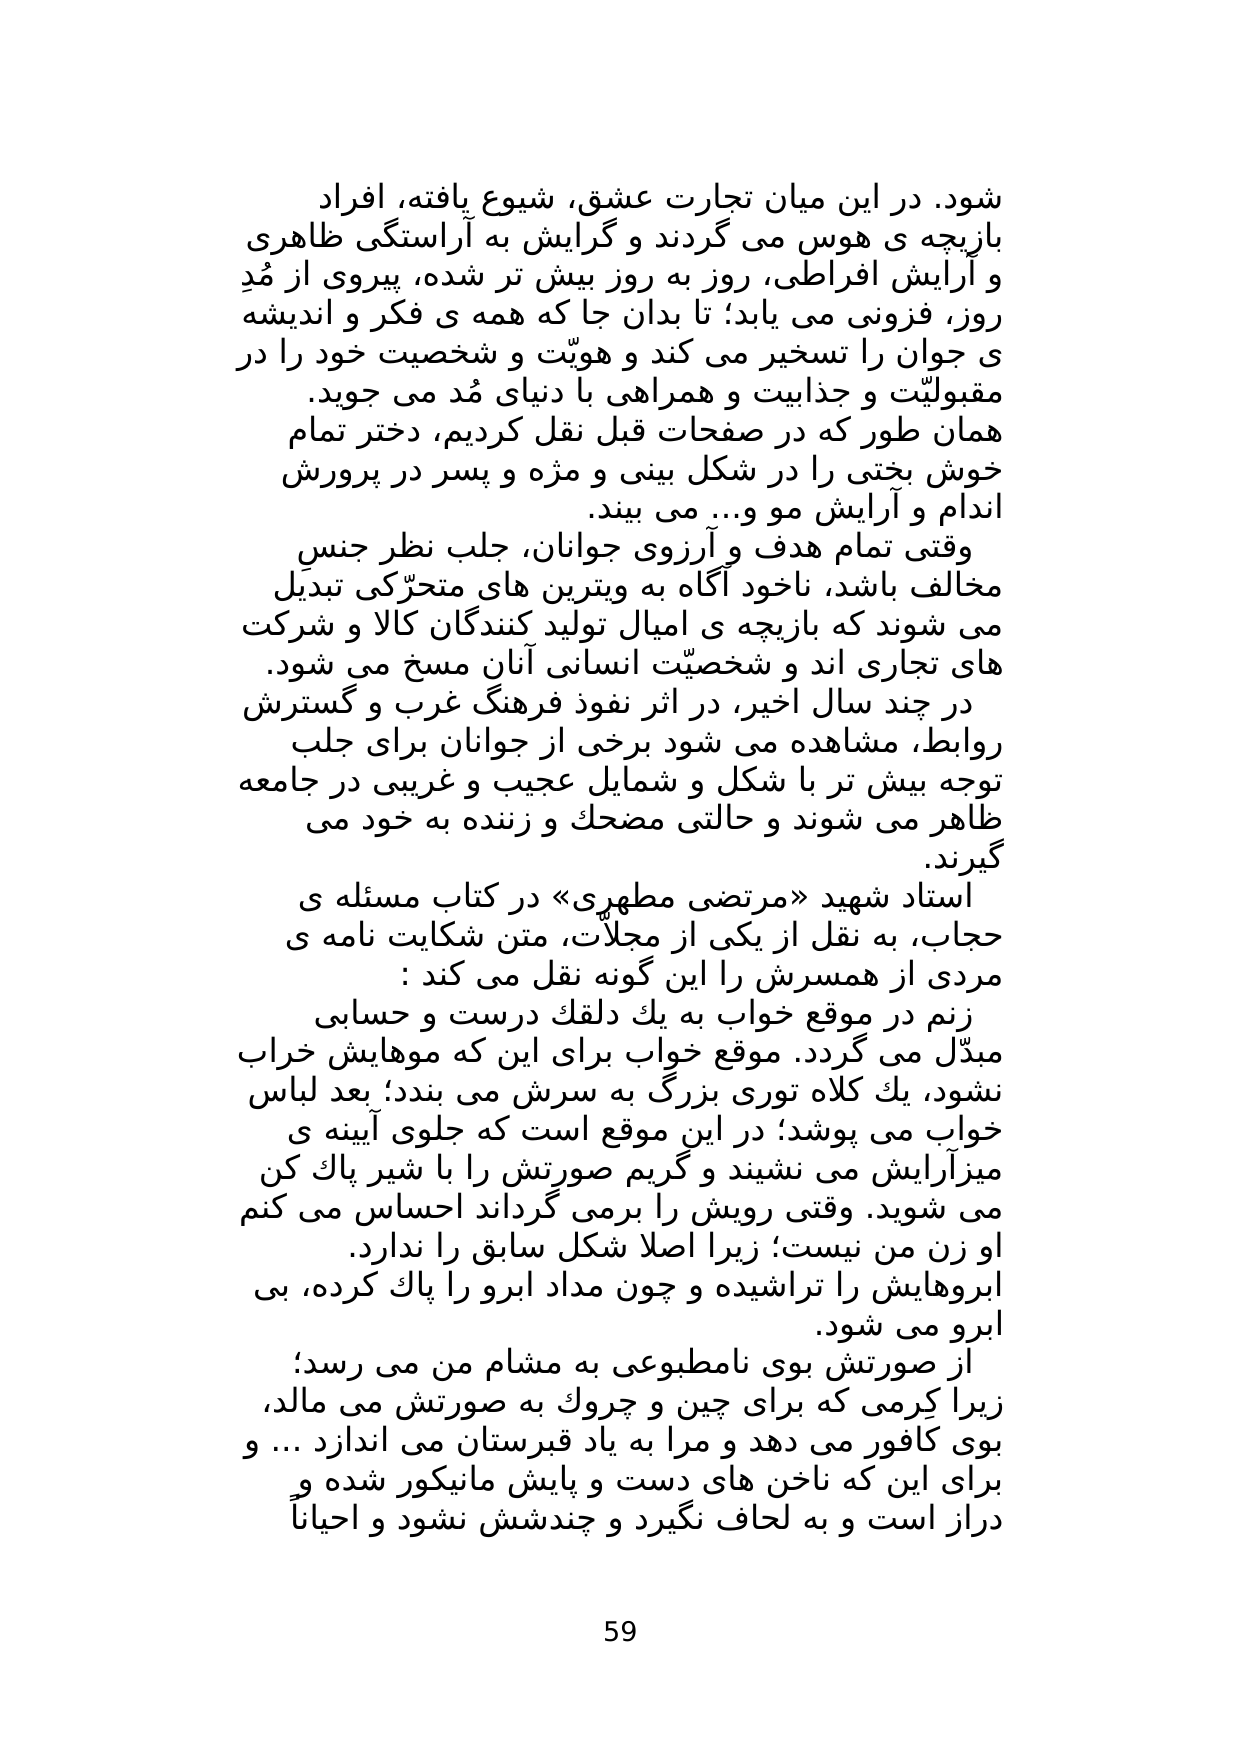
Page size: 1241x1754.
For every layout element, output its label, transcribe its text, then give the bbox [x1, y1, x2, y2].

text در چند سال اخير، در اثر نفوذ فرهنگ غرب و گسترش روابط، مشاهده مى شود برخى از جوانان براى جلب توجه بيش تر با شكل و شمايل عجيب و غريبى در جامعه ظاهر مى شوند و حالتى مضحك و زننده به خود مى گيرند. [236, 682, 1004, 877]
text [236, 177, 1004, 527]
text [236, 1343, 1004, 1537]
text زنم در موقع خواب به يك دلقك درست و حسابى مبدّل مى گردد. موقع خواب براى اين كه موهايش خراب نشود، يك كلاه تورى بزرگ به سرش مى بندد؛ بعد لباس خواب مى پوشد؛ در اين موقع است كه جلوى آيينه ى ميزآرايش مى نشيند و گريم صورتش را با شير پاك كن مى شويد. وقتى رويش را برمى گرداند احساس مى كنم او زن من نيست؛ زيرا اصلا شكل سابق را ندارد. ابروهايش را تراشيده و چون مداد ابرو را پاك كرده، بى ابرو مى شود. [236, 993, 1004, 1343]
text استاد شهيد «مرتضى مطهرى» در كتاب مسئله ى حجاب، به نقل از يكى از مجلاّت، متن شكايت نامه ى مردى از همسرش را اين گونه نقل مى كند : [236, 877, 1004, 993]
text وقتى تمام هدف و آرزوى جوانان، جلب نظر جنسِ مخالف باشد، ناخود آگاه به ويترين هاى متحرّكى تبديل مى شوند كه بازيچه ى اميال توليد كنندگان كالا و شركت هاى تجارى اند و شخصيّت انسانى آنان مسخ مى شود. [236, 527, 1004, 682]
